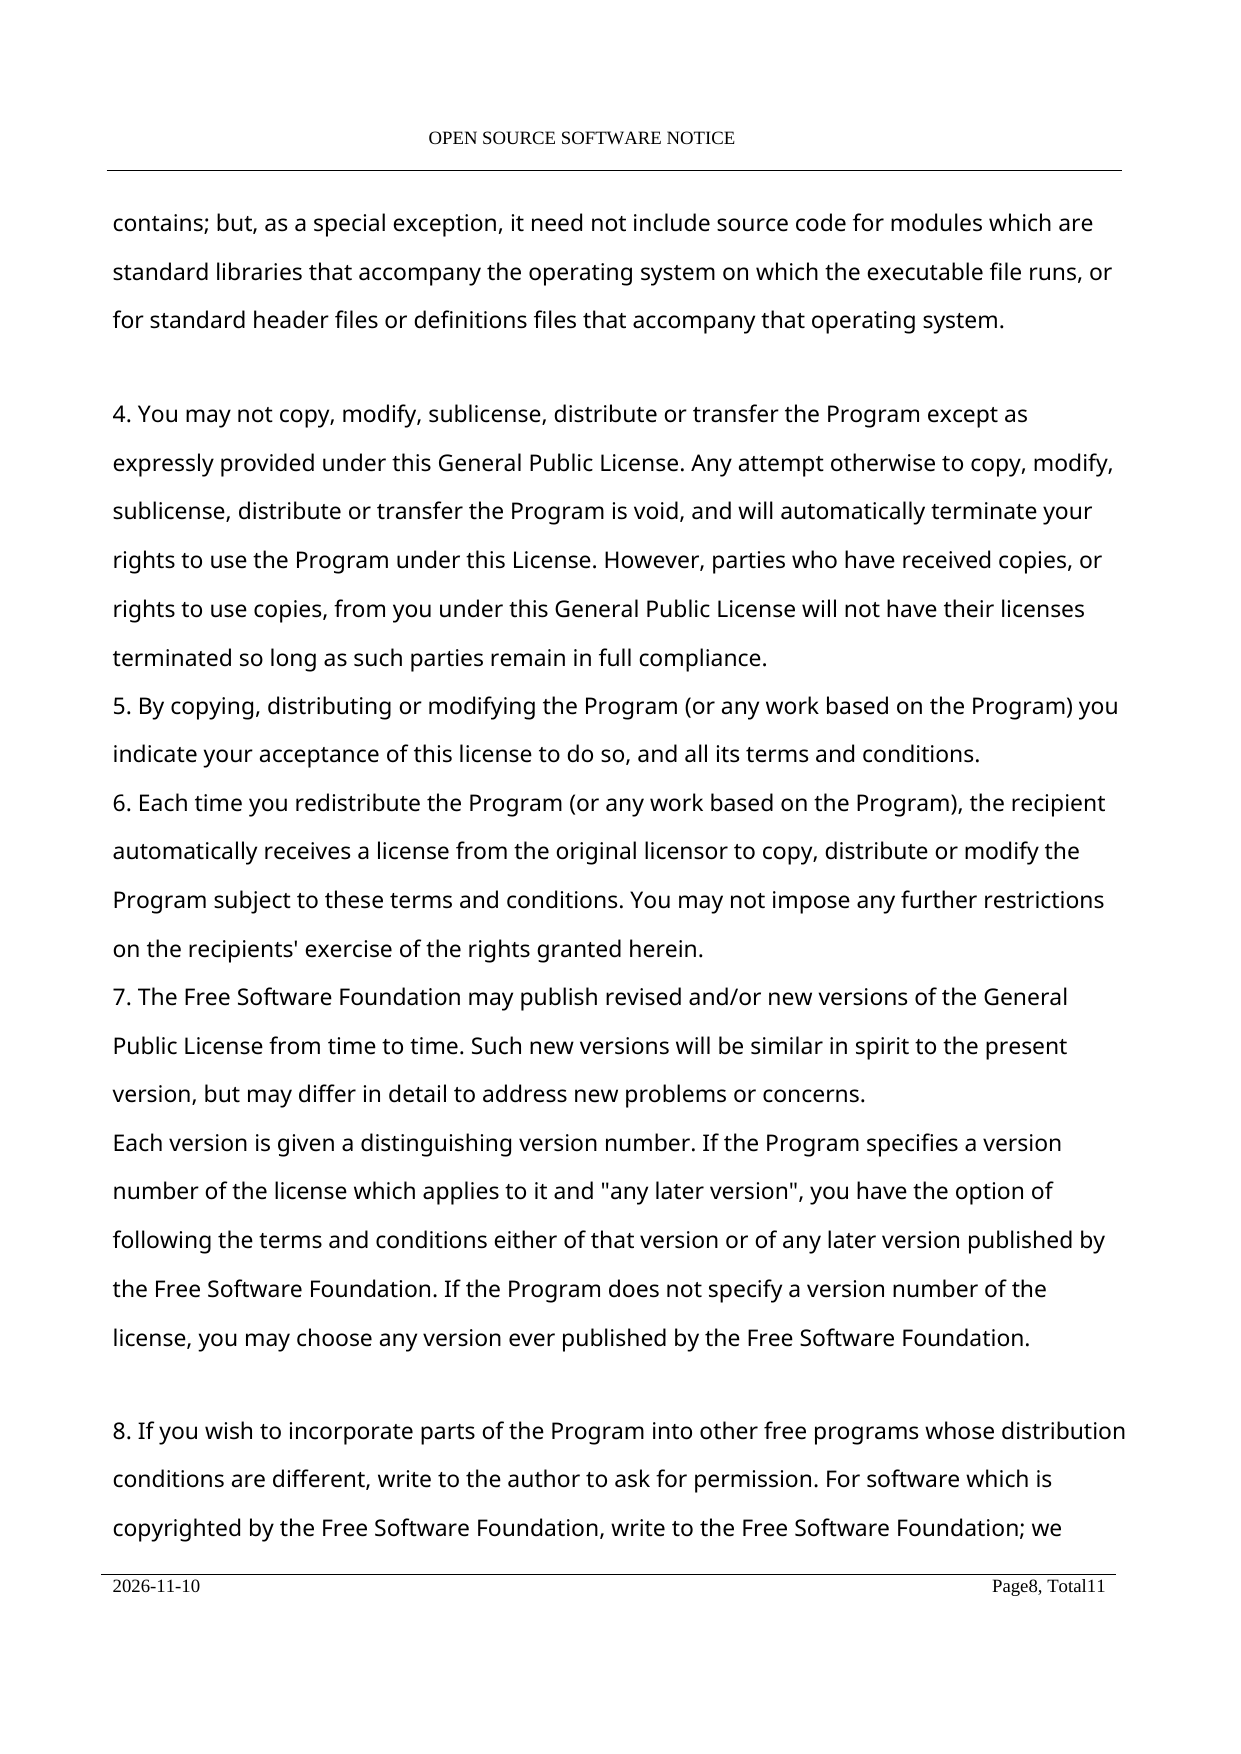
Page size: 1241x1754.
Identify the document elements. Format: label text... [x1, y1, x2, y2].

text 5. By copying, distributing or modifying the Program (or any work based on the Program) you indicate your acceptance of this license to do so, and all its terms and conditions. [112, 689, 1128, 770]
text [112, 1414, 1128, 1544]
text 4. You may not copy, modify, sublicense, distribute or transfer the Program except as expressly provided under this General Public License. Any attempt otherwise to copy, modify, sublicense, distribute or transfer the Program is void, and will automatically terminate your rights to use the Program under this License. However, parties who have received copies, or rights to use copies, from you under this General Public License will not have their licenses terminated so long as such parties remain in full compliance. [112, 397, 1128, 673]
text Each version is given a distinguishing version number. If the Program specifies a version number of the license which applies to it and "any later version", you have the option of following the terms and conditions either of that version or of any later version published by the Free Software Foundation. If the Program does not specify a version number of the license, you may choose any version ever published by the Free Software Foundation. [112, 1126, 1128, 1353]
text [112, 206, 1128, 336]
text 6. Each time you redistribute the Program (or any work based on the Program), the recipient automatically receives a license from the original licensor to copy, distribute or modify the Program subject to these terms and conditions. You may not impose any further restrictions on the recipients' exercise of the rights granted herein. [112, 786, 1128, 964]
text 7. The Free Software Foundation may publish revised and/or new versions of the General Public License from time to time. Such new versions will be similar in spirit to the present version, but may differ in detail to address new problems or concerns. [112, 980, 1128, 1110]
